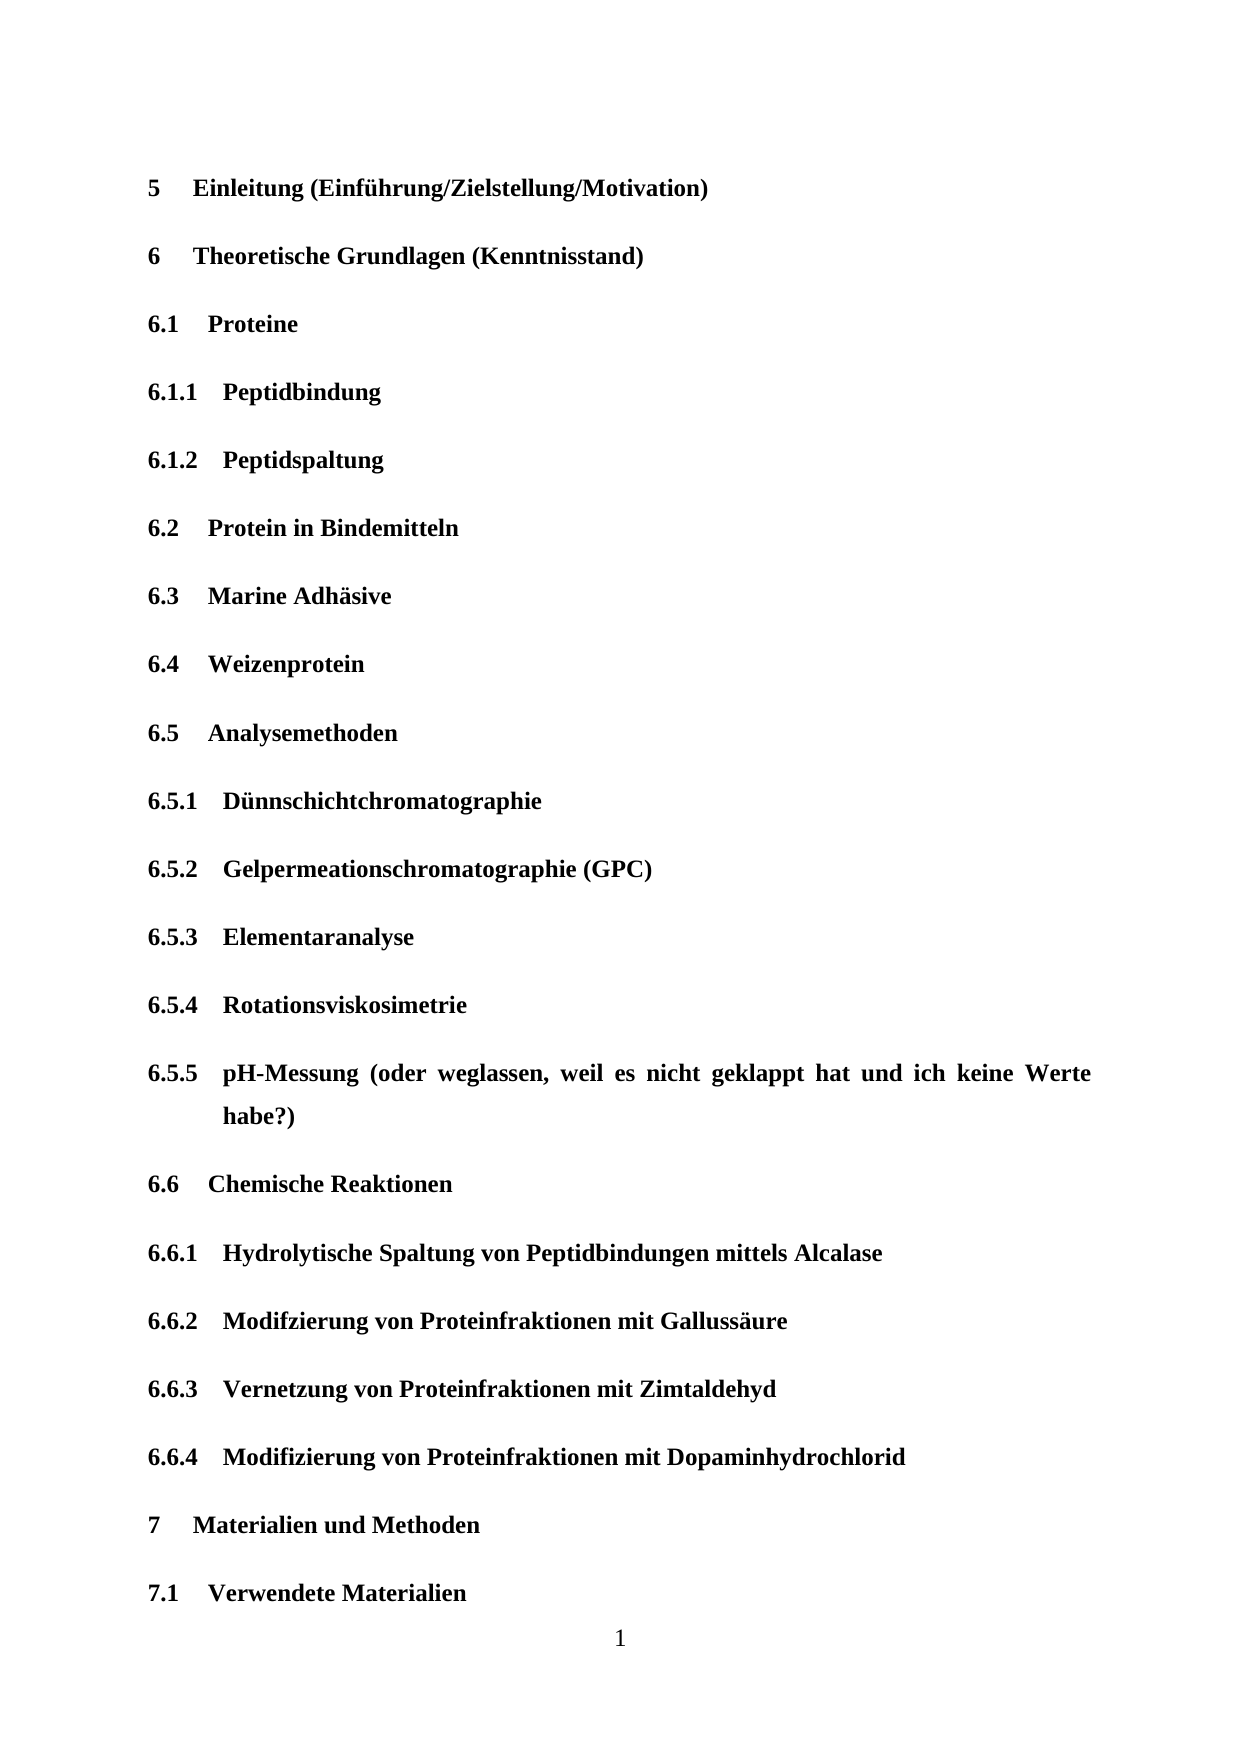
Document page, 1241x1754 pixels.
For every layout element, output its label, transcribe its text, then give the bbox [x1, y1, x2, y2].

subtitle Modifzierung von Proteinfraktionen mit Gallussäure [148, 1306, 1093, 1334]
subtitle Modifizierung von Proteinfraktionen mit Dopaminhydrochlorid [148, 1442, 1093, 1471]
subtitle Chemische Reaktionen [148, 1169, 1093, 1198]
subtitle Analysemethoden [148, 718, 1093, 746]
subtitle Dünnschichtchromatographie [148, 786, 1093, 814]
subtitle Peptidspaltung [148, 445, 1093, 474]
subtitle Vernetzung von Proteinfraktionen mit Zimtaldehyd [148, 1374, 1093, 1403]
subtitle Protein in Bindemitteln [148, 513, 1093, 542]
subtitle Rotationsviskosimetrie [148, 990, 1093, 1019]
subtitle Elementaranalyse [148, 922, 1093, 951]
subtitle Gelpermeationschromatographie (GPC) [148, 854, 1093, 883]
subtitle Weizenprotein [148, 649, 1093, 678]
subtitle pH-Messung (oder weglassen, weil es nicht geklappt hat und ich keine Werte habe?) [148, 1058, 1093, 1130]
subtitle Theoretische Grundlagen (Kenntnisstand) [148, 241, 1093, 269]
subtitle Verwendete Materialien [148, 1578, 1093, 1607]
subtitle Peptidbindung [148, 377, 1093, 406]
subtitle Hydrolytische Spaltung von Peptidbindungen mittels Alcalase [148, 1238, 1093, 1266]
subtitle Materialien und Methoden [148, 1510, 1093, 1539]
subtitle Einleitung (Einführung/Zielstellung/Motivation) [148, 173, 1093, 201]
subtitle Marine Adhäsive [148, 581, 1093, 610]
subtitle Proteine [148, 309, 1093, 338]
